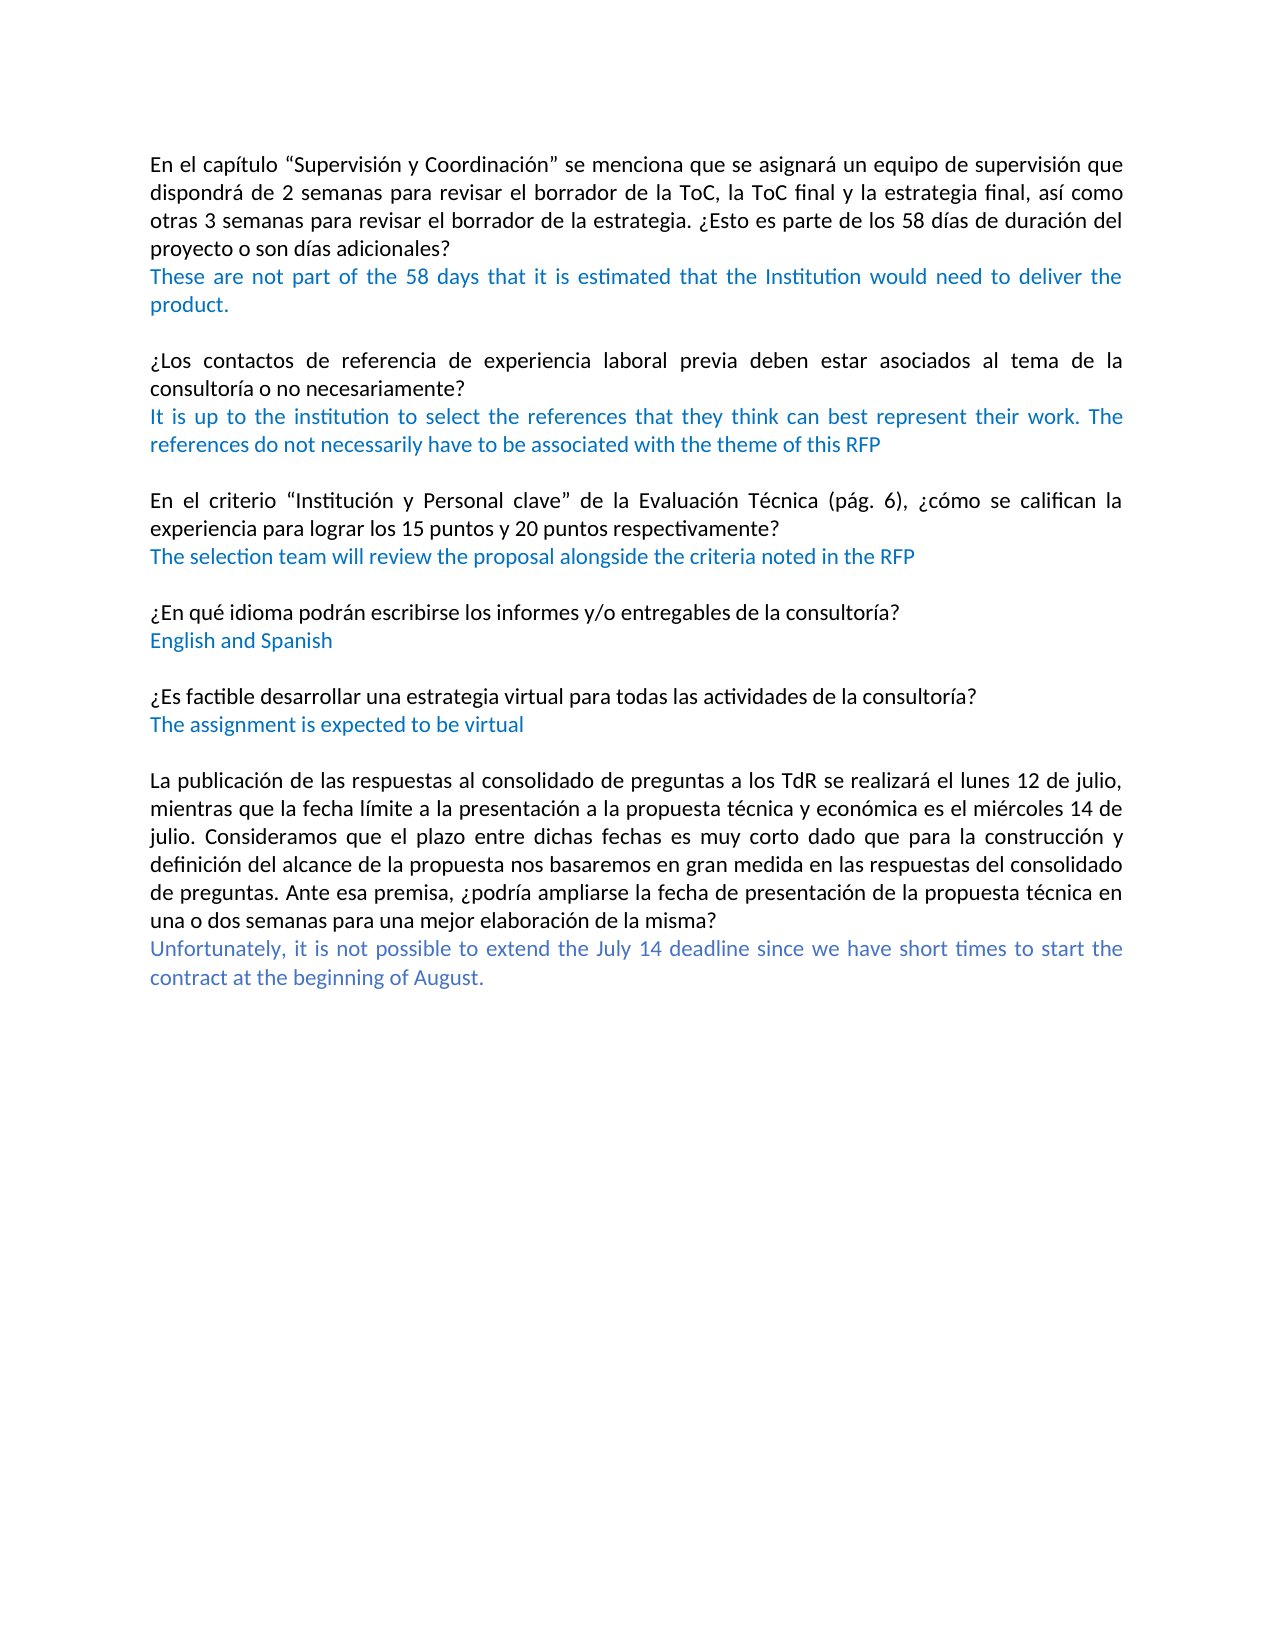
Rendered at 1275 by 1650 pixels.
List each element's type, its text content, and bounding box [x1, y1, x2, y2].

text En el criterio “Institución y Personal clave” de la Evaluación Técnica (pág. 6), ¿cómo se califican la experiencia para lograr los 15 puntos y 20 puntos respectivamente? [150, 486, 1125, 542]
text ¿Es factible desarrollar una estrategia virtual para todas las actividades de la consultoría? [150, 682, 1125, 710]
text ¿Los contactos de referencia de experiencia laboral previa deben estar asociados al tema de la consultoría o no necesariamente? [150, 346, 1125, 402]
text It is up to the institution to select the references that they think can best represent their work. The references do not necessarily have to be associated with the theme of this RFP [150, 402, 1125, 458]
text Unfortunately, it is not possible to extend the July 14 deadline since we have short times to start the contract at the beginning of August. [150, 934, 1125, 991]
text En el capítulo “Supervisión y Coordinación” se menciona que se asignará un equipo de supervisión que dispondrá de 2 semanas para revisar el borrador de la ToC, la ToC final y la estrategia final, así como otras 3 semanas para revisar el borrador de la estrategia. ¿Esto es parte de los 58 días de duración del proyecto o son días adicionales? [150, 150, 1125, 262]
text The assignment is expected to be virtual [150, 710, 1125, 738]
text ¿En qué idioma podrán escribirse los informes y/o entregables de la consultoría? [150, 598, 1125, 626]
text The selection team will review the proposal alongside the criteria noted in the RFP [150, 542, 1125, 570]
text La publicación de las respuestas al consolidado de preguntas a los TdR se realizará el lunes 12 de julio, mientras que la fecha límite a la presentación a la propuesta técnica y económica es el miércoles 14 de julio. Consideramos que el plazo entre dichas fechas es muy corto dado que para la construcción y definición del alcance de la propuesta nos basaremos en gran medida en las respuestas del consolidado de preguntas. Ante esa premisa, ¿podría ampliarse la fecha de presentación de la propuesta técnica en una o dos semanas para una mejor elaboración de la misma? [150, 766, 1125, 934]
text These are not part of the 58 days that it is estimated that the Institution would need to deliver the product. [150, 262, 1125, 318]
text English and Spanish [150, 626, 1125, 654]
